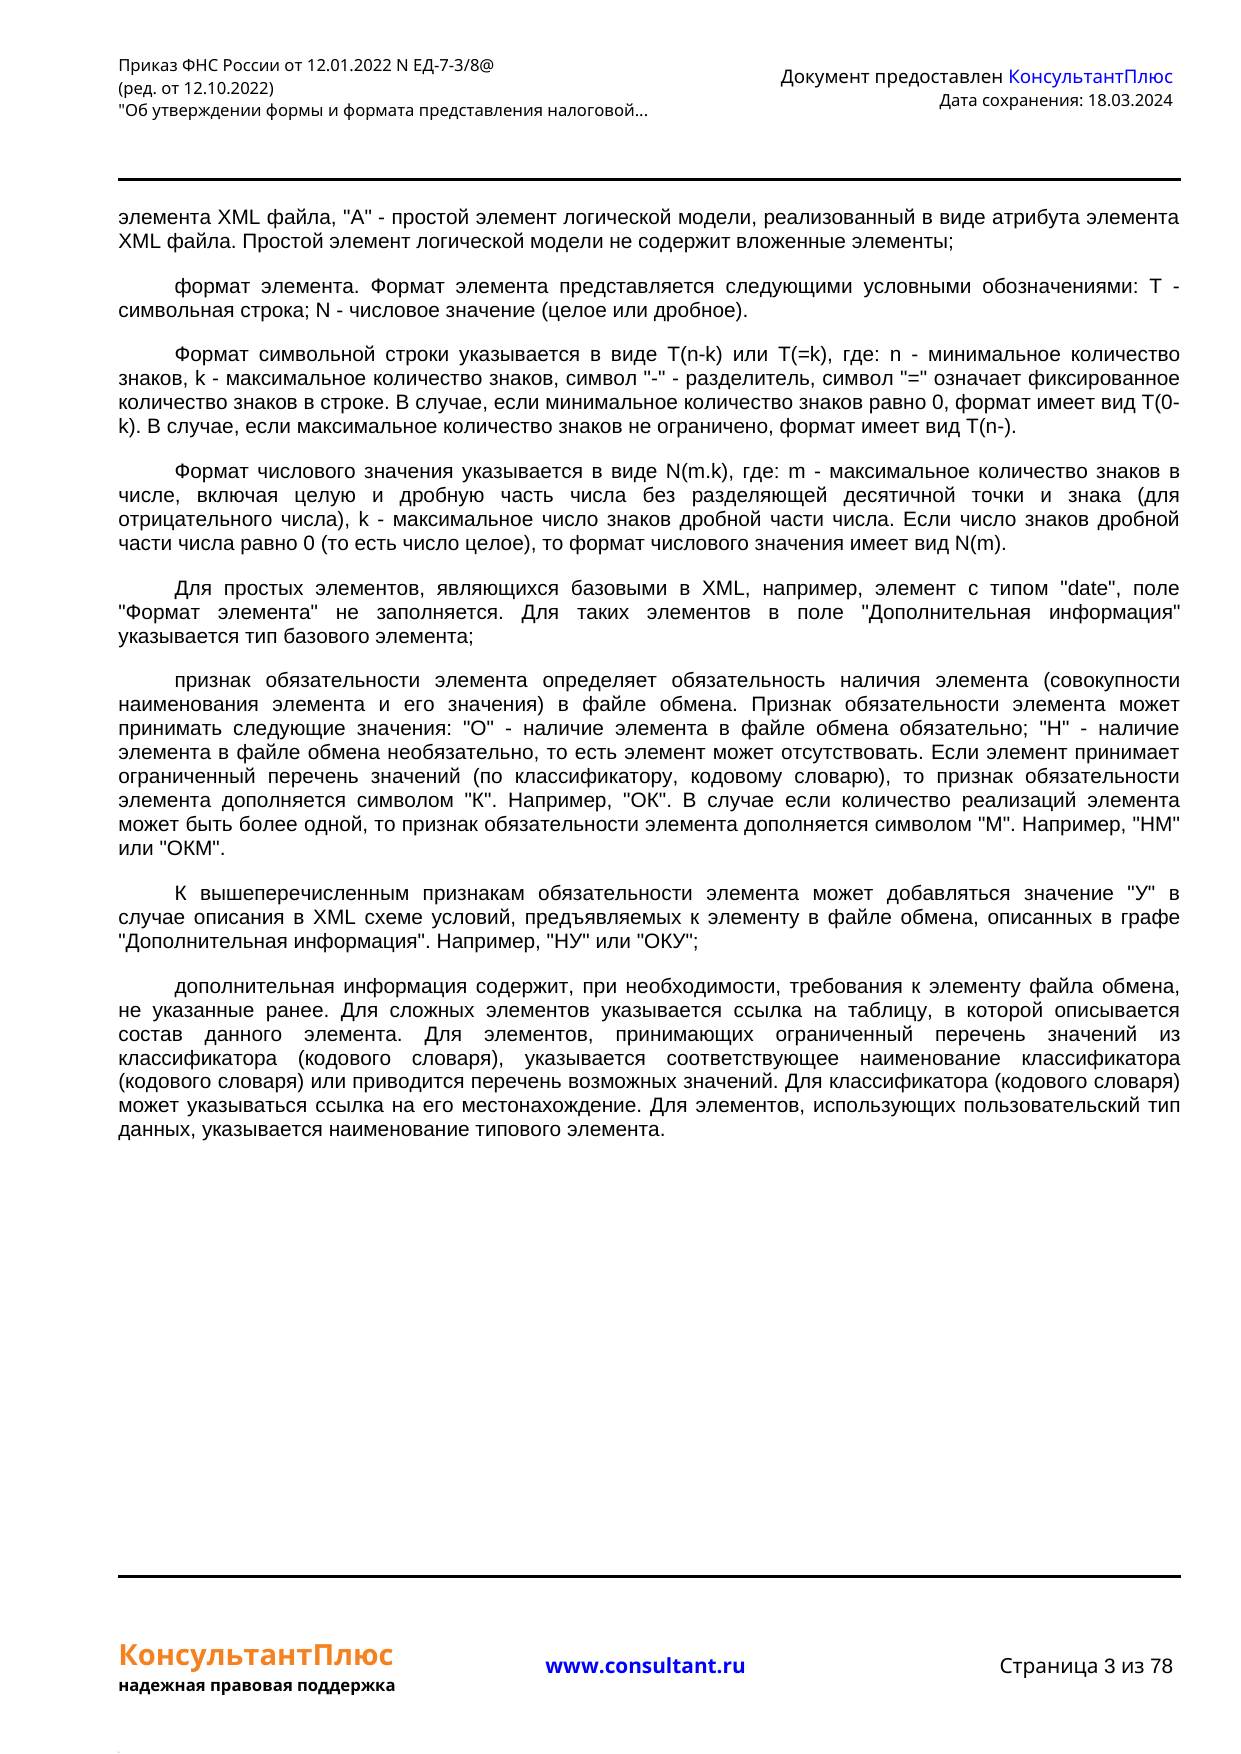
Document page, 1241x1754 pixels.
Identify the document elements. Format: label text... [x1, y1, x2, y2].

text К вышеперечисленным признакам обязательности элемента может добавляться значение "У" в случае описания в XML схеме условий, предъявляемых к элементу в файле обмена, описанных в графе "Дополнительная информация". Например, "НУ" или "ОКУ"; [118, 881, 1181, 953]
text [118, 205, 1181, 253]
text Для простых элементов, являющихся базовыми в XML, например, элемент с типом "date", поле "Формат элемента" не заполняется. Для таких элементов в поле "Дополнительная информация" указывается тип базового элемента; [118, 576, 1181, 647]
text признак обязательности элемента определяет обязательность наличия элемента (совокупности наименования элемента и его значения) в файле обмена. Признак обязательности элемента может принимать следующие значения: "О" - наличие элемента в файле обмена обязательно; "Н" - наличие элемента в файле обмена необязательно, то есть элемент может отсутствовать. Если элемент принимает ограниченный перечень значений (по классификатору, кодовому словарю), то признак обязательности элемента дополняется символом "К". Например, "ОК". В случае если количество реализаций элемента может быть более одной, то признак обязательности элемента дополняется символом "М". Например, "НМ" или "ОКМ". [118, 668, 1181, 860]
text Формат символьной строки указывается в виде T(n-k) или T(=k), где: n - минимальное количество знаков, k - максимальное количество знаков, символ "-" - разделитель, символ "=" означает фиксированное количество знаков в строке. В случае, если минимальное количество знаков равно 0, формат имеет вид T(0-k). В случае, если максимальное количество знаков не ограничено, формат имеет вид T(n-). [118, 342, 1181, 438]
text дополнительная информация содержит, при необходимости, требования к элементу файла обмена, не указанные ранее. Для сложных элементов указывается ссылка на таблицу, в которой описывается состав данного элемента. Для элементов, принимающих ограниченный перечень значений из классификатора (кодового словаря), указывается соответствующее наименование классификатора (кодового словаря) или приводится перечень возможных значений. Для классификатора (кодового словаря) может указываться ссылка на его местонахождение. Для элементов, использующих пользовательский тип данных, указывается наименование типового элемента. [118, 973, 1181, 1141]
text формат элемента. Формат элемента представляется следующими условными обозначениями: T - символьная строка; N - числовое значение (целое или дробное). [118, 273, 1181, 321]
text Формат числового значения указывается в виде N(m.k), где: m - максимальное количество знаков в числе, включая целую и дробную часть числа без разделяющей десятичной точки и знака (для отрицательного числа), k - максимальное число знаков дробной части числа. Если число знаков дробной части числа равно 0 (то есть число целое), то формат числового значения имеет вид N(m). [118, 459, 1181, 555]
